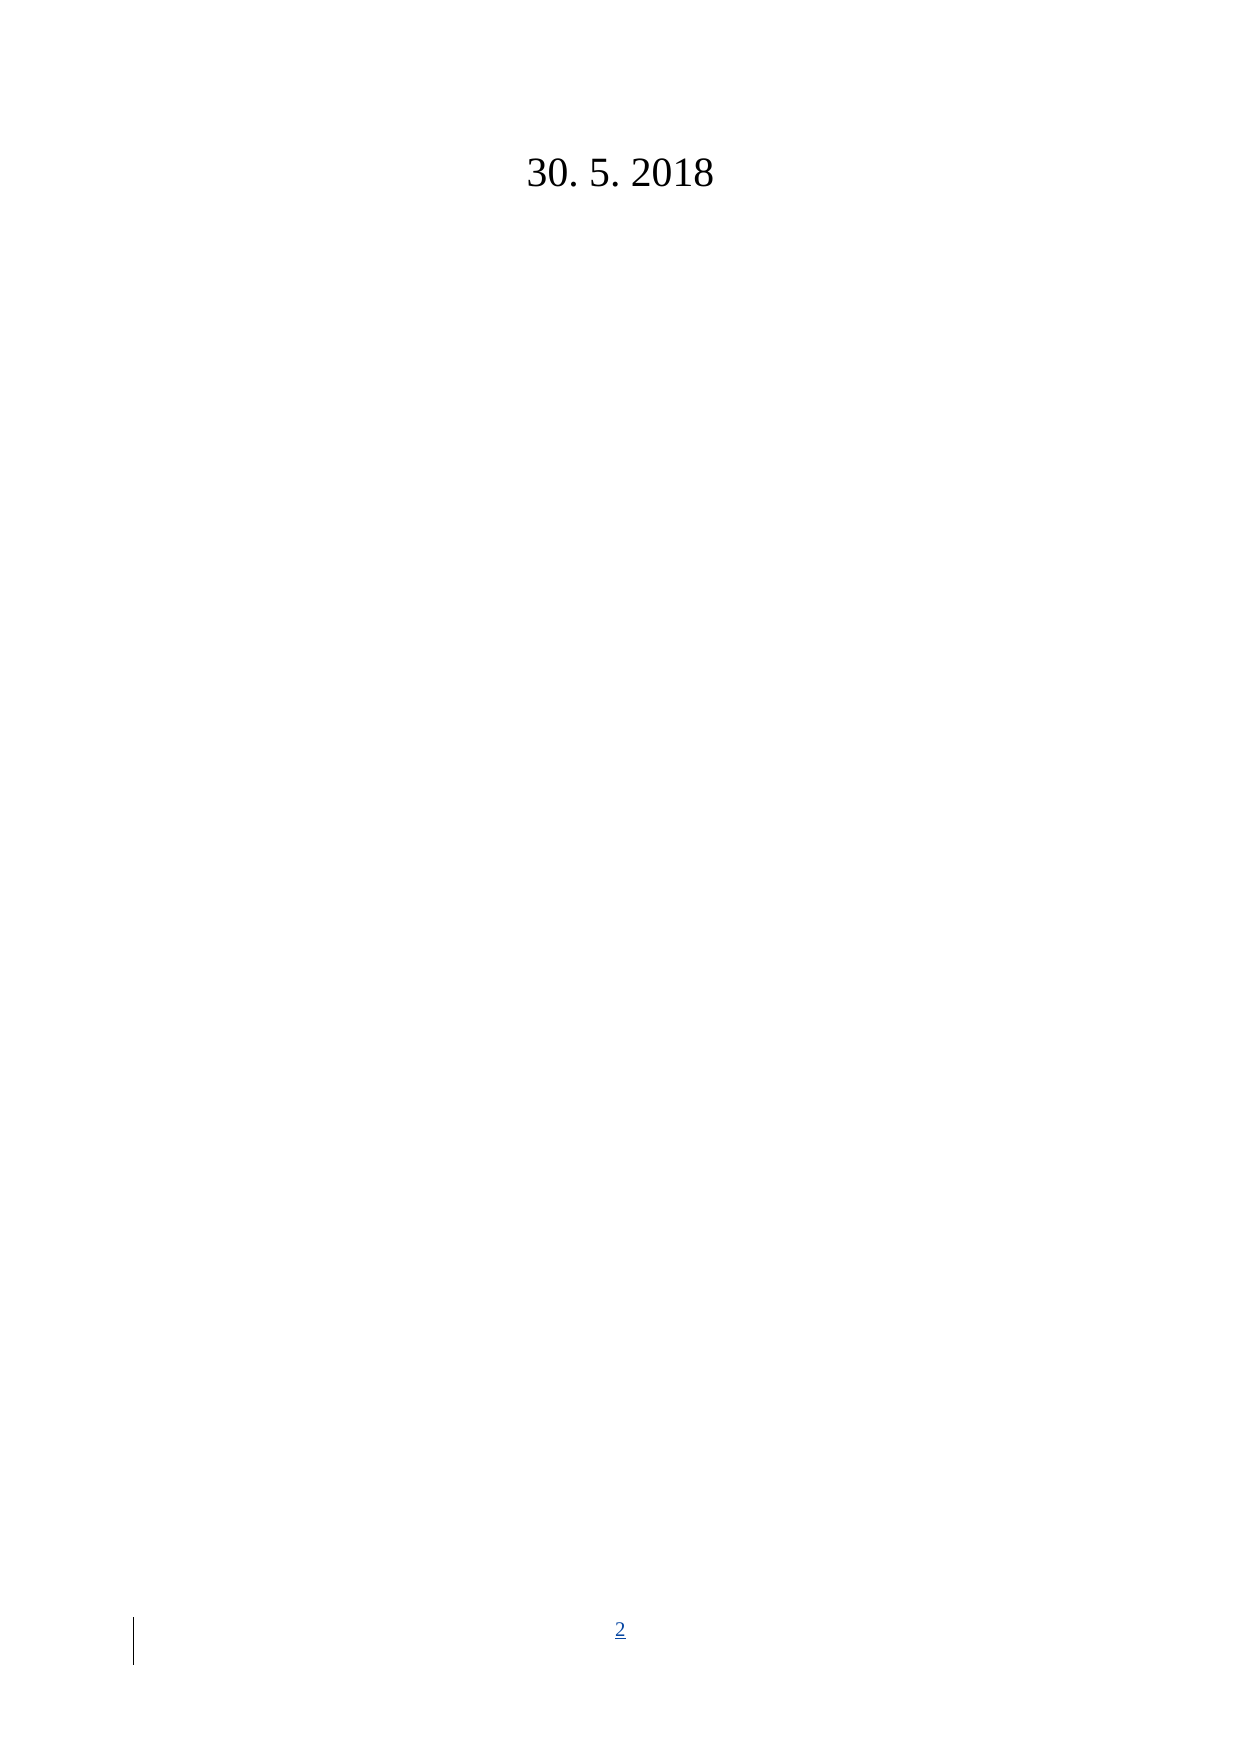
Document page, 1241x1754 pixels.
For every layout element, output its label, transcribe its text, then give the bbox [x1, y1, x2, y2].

text 30. 5. 2018 [148, 148, 1092, 196]
